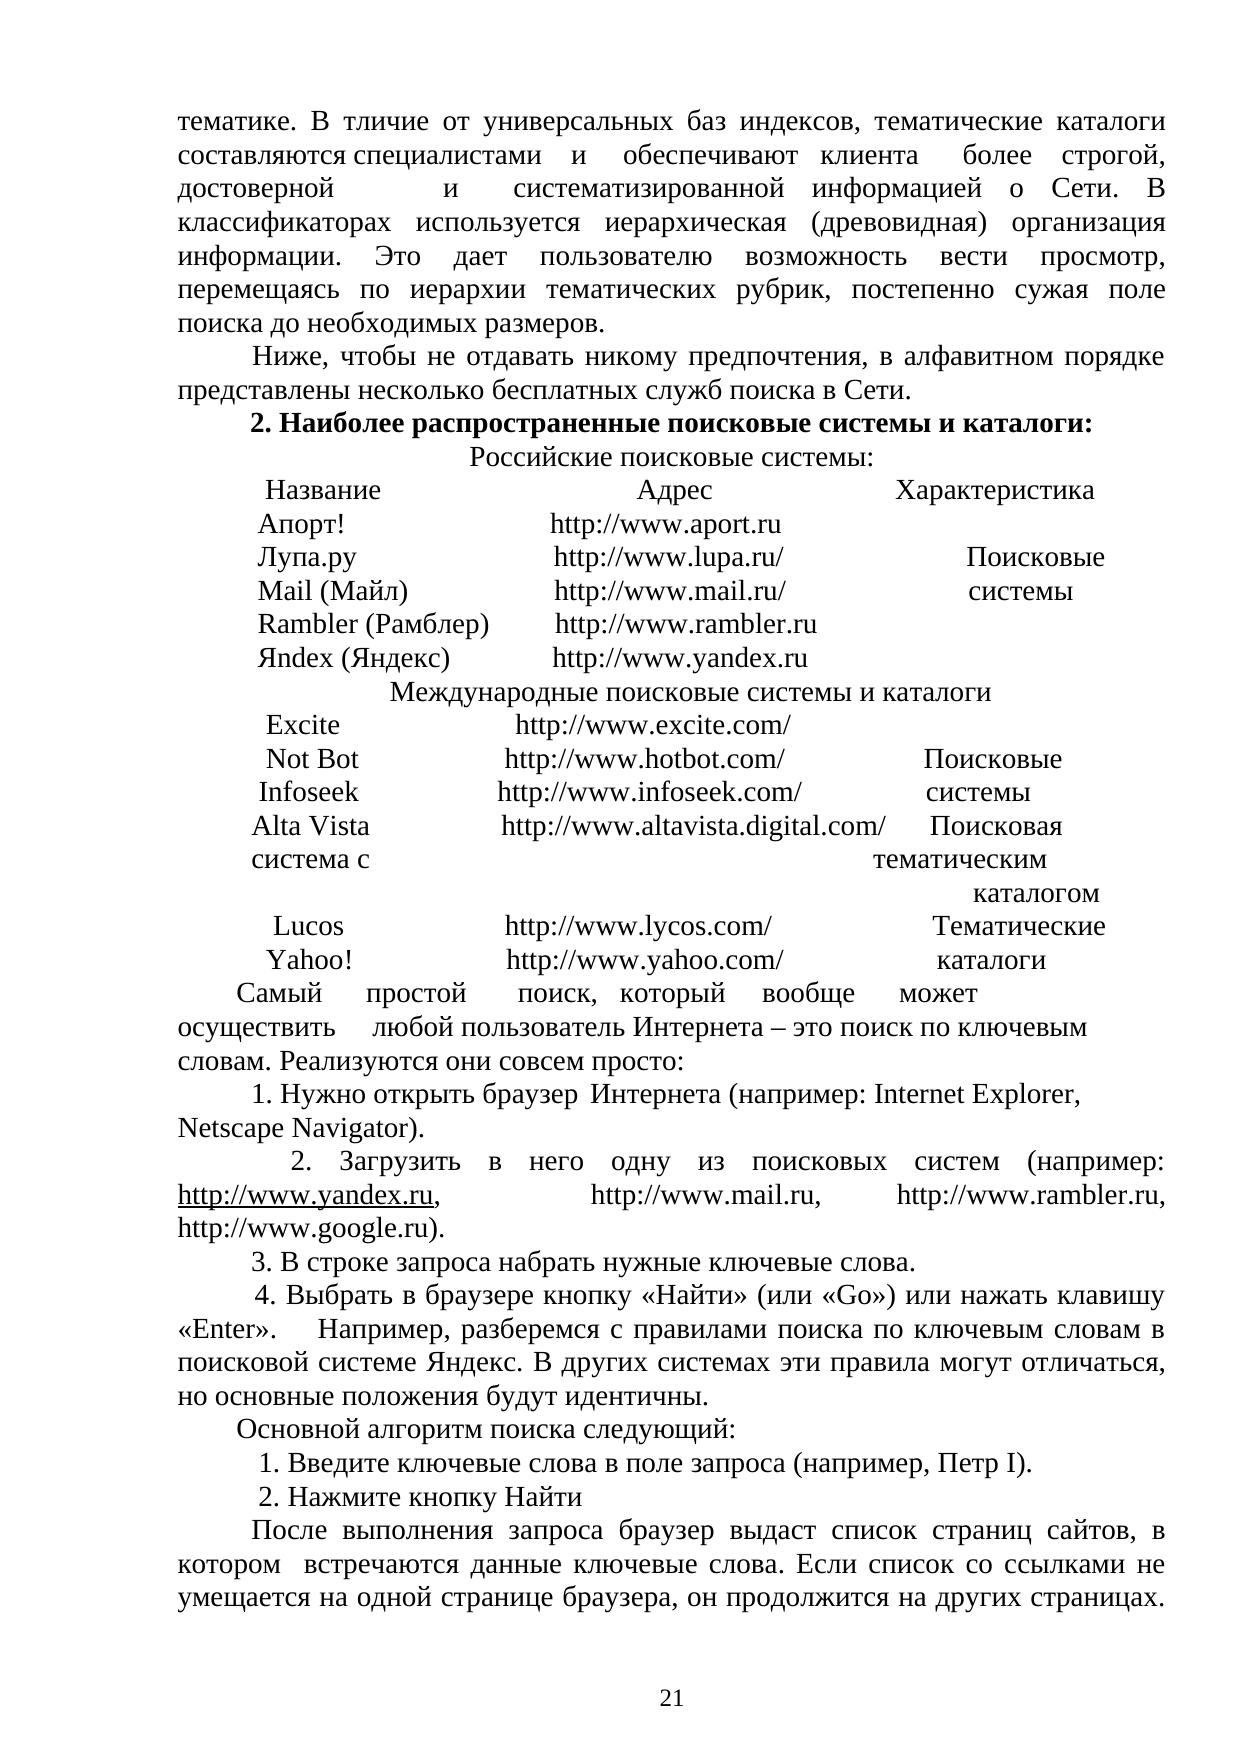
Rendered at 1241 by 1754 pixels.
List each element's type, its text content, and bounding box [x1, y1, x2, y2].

text Основной алгоритм поиска следующий: [177, 1412, 1167, 1445]
text Excite http://www.excite.com/ [251, 707, 1167, 741]
text 1. Нужно открыть браузер Интернета (например: Internet Explorer, Netscape Navigator). [177, 1076, 1167, 1143]
text Lucos http://www.lycos.com/ Тематические [251, 908, 1167, 942]
text Название Адрес Характеристика [177, 472, 1167, 506]
text 1. Введите ключевые слова в поле запроса (например, Петр I). [177, 1445, 1167, 1479]
text Mail (Майл) http://www.mail.ru/ системы [177, 573, 1167, 607]
text Самый простой поиск, который вообще может осуществить любой пользователь Интернета – это поиск по ключевым словам. Реализуются они совсем просто: [177, 976, 1167, 1076]
text Rambler (Рамблер) http://www.rambler.ru [177, 607, 1167, 640]
text Лупа.ру http://www.lupa.ru/ Поисковые [177, 539, 1167, 573]
text 2. Загрузить в него одну из поисковых систем (например: http://www.yandex.ru, http://www.mail.ru, http://www.rambler.ru, http://www.google.ru). [177, 1143, 1167, 1244]
text Российские поисковые системы: [177, 439, 1167, 472]
text Infoseek http://www.infoseek.com/ системы Alta Vista http://www.altavista.digital.com/ Поисковая [251, 774, 1167, 841]
text Яndex (Яндекс) http://www.yandex.ru [177, 640, 1167, 674]
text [177, 103, 1167, 338]
text каталогом [251, 875, 1167, 908]
text система с тематическим [251, 841, 1167, 875]
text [177, 1512, 1167, 1613]
text 2. Нажмите кнопку Найти [177, 1479, 1167, 1512]
text Международные поисковые системы и каталоги [177, 674, 1167, 707]
text 2. Наиболее распространенные поисковые системы и каталоги: [177, 405, 1167, 439]
text 4. Выбрать в браузере кнопку «Найти» (или «Go») или нажать клавишу «Enter». Например, разберемся с правилами поиска по ключевым словам в поисковой системе Яндекс. В других системах эти правила могут отличаться, но основные положения будут идентичны. [177, 1277, 1167, 1412]
text Yahoo! http://www.yahoo.com/ каталоги [251, 942, 1167, 976]
text 3. В строке запроса набрать нужные ключевые слова. [177, 1244, 1167, 1277]
text Апорт! http://www.aport.ru [177, 506, 1167, 539]
text Not Bot http://www.hotbot.com/ Поисковые [251, 741, 1167, 774]
text Ниже, чтобы не отдавать никому предпочтения, в алфавитном порядке представлены несколько бесплатных служб поиска в Сети. [177, 338, 1167, 405]
